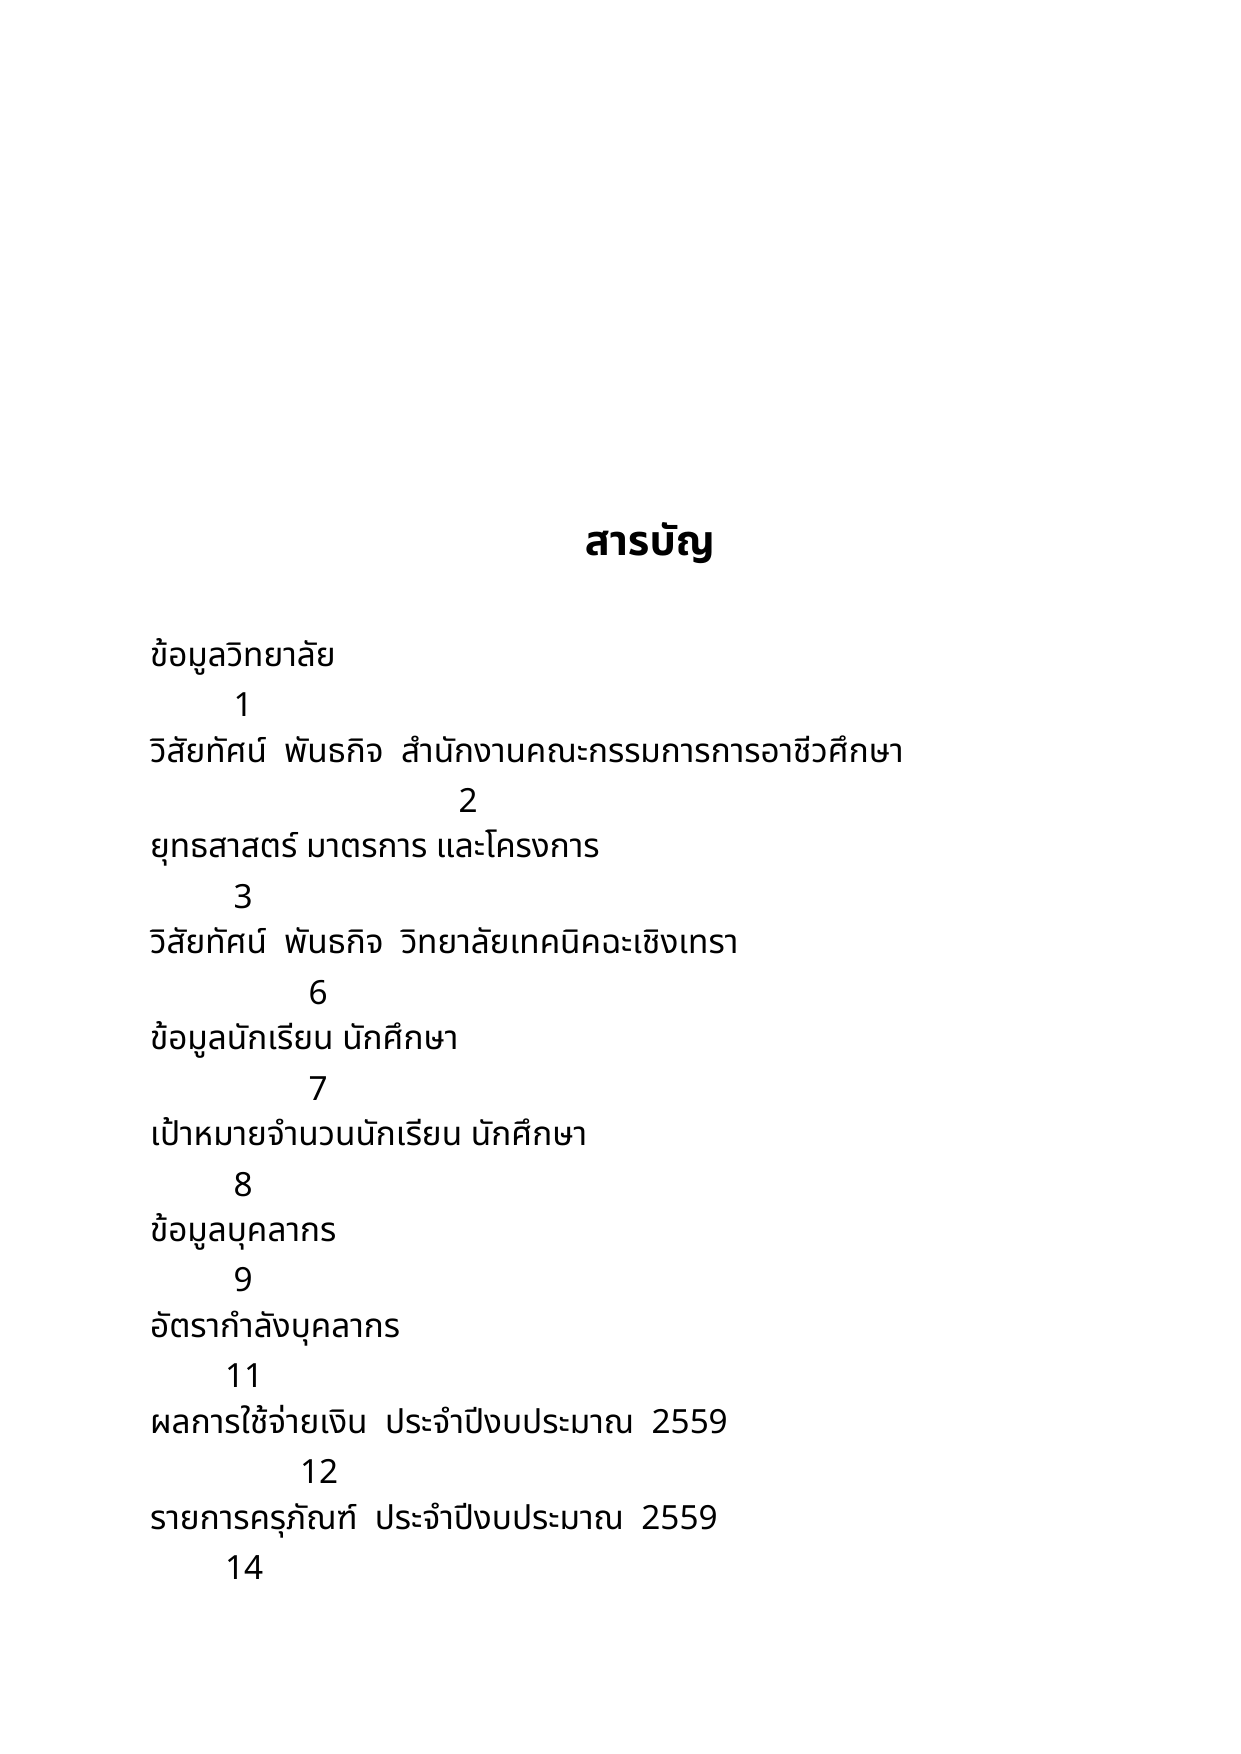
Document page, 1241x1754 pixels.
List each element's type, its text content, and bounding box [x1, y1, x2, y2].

text ยุทธสาสตร์ มาตรการ และโครงการ 3 [150, 822, 1149, 918]
text อัตรากำลังบุคลากร 11 [150, 1302, 1149, 1397]
text ข้อมูลบุคลากร 9 [150, 1206, 1149, 1302]
text ข้อมูลวิทยาลัย 1 [150, 631, 1149, 727]
text ผลการใช้จ่ายเงิน ประจำปีงบประมาณ 2559 12 [150, 1397, 1149, 1493]
text วิสัยทัศน์ พันธกิจ วิทยาลัยเทคนิคฉะเชิงเทรา 6 [150, 918, 1149, 1014]
text สารบัญ [150, 511, 1149, 574]
text เป้าหมายจำนวนนักเรียน นักศึกษา 8 [150, 1110, 1149, 1206]
text รายการครุภัณฑ์ ประจำปีงบประมาณ 2559 14 [150, 1493, 1149, 1589]
text วิสัยทัศน์ พันธกิจ สำนักงานคณะกรรมการการอาชีวศึกษา 2 [150, 727, 1149, 822]
text ข้อมูลนักเรียน นักศึกษา 7 [150, 1014, 1149, 1110]
